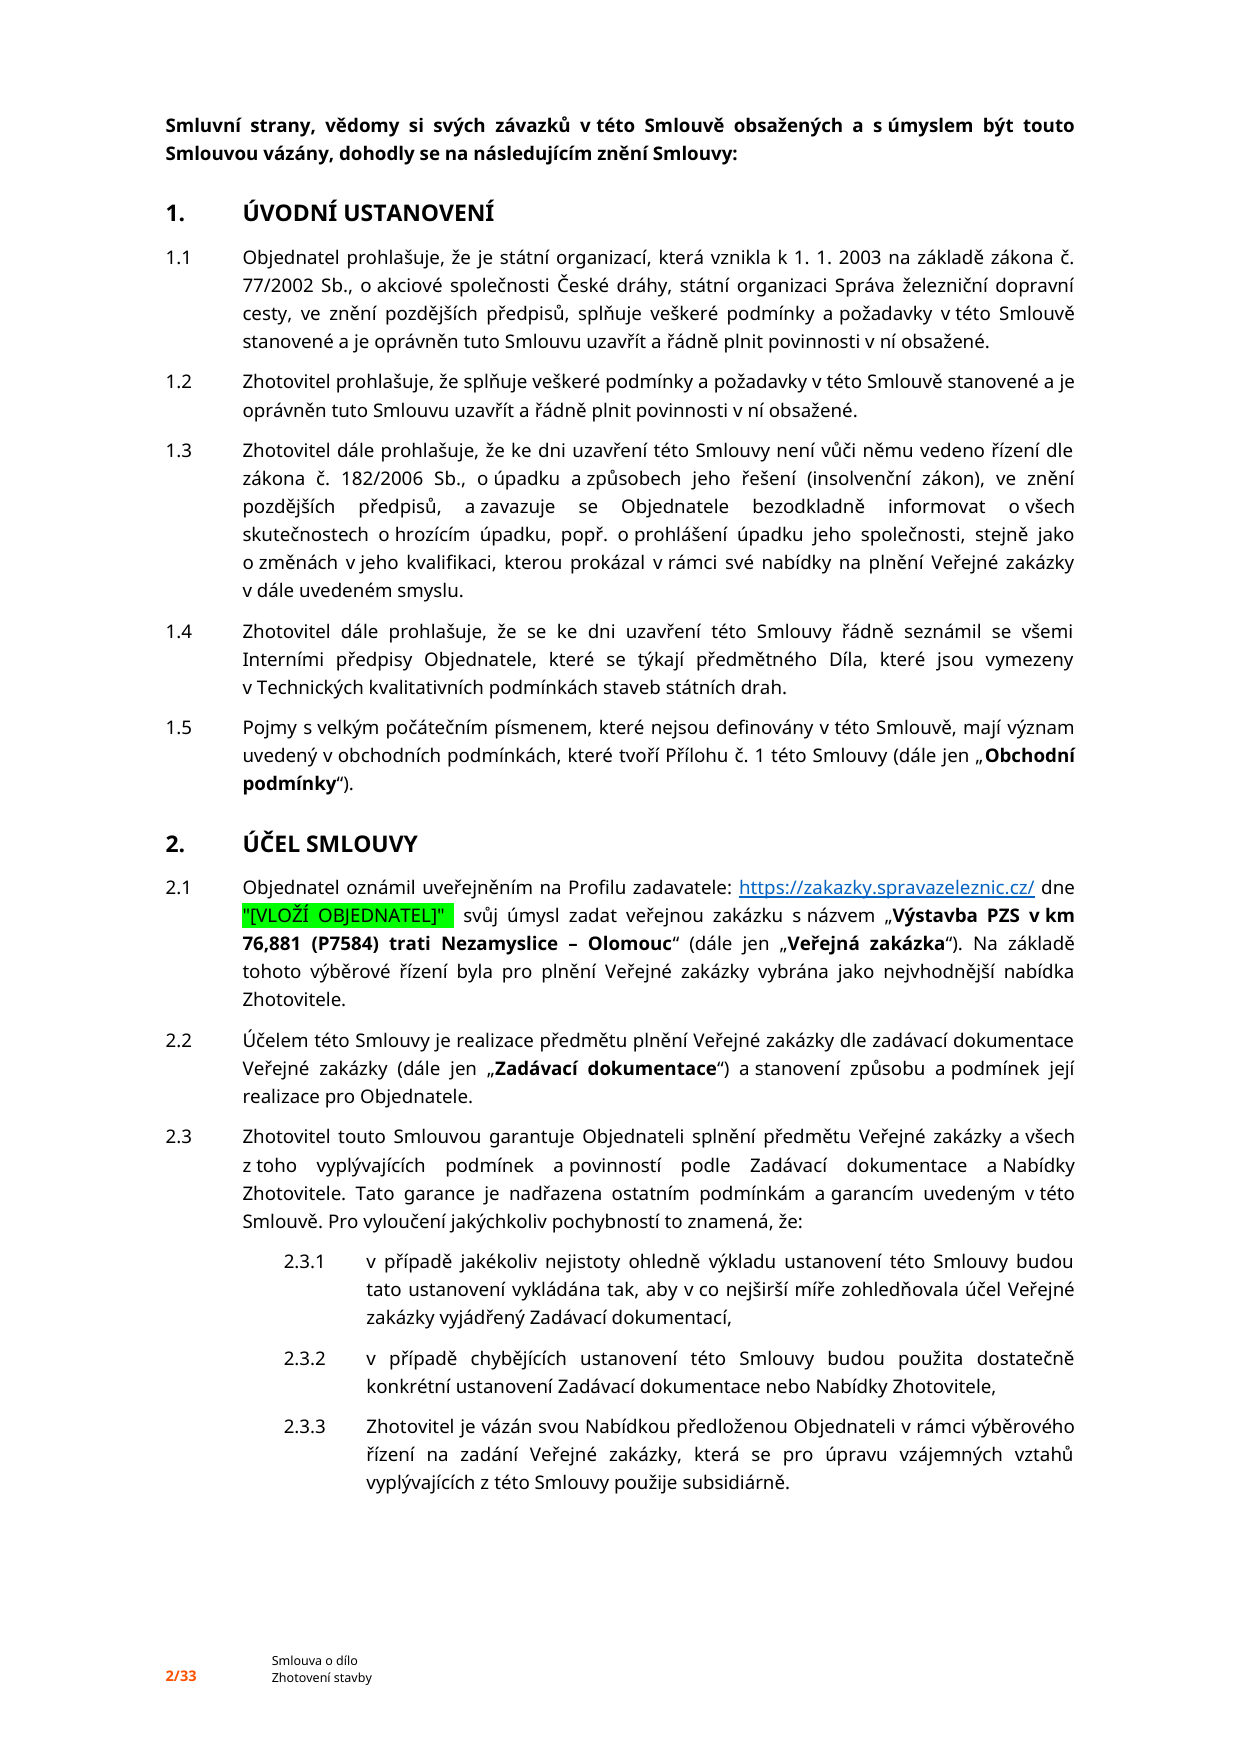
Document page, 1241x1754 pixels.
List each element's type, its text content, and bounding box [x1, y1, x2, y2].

text Zhotovitel je vázán svou Nabídkou předloženou Objednateli v rámci výběrového řízení na zadání Veřejné zakázky, která se pro úpravu vzájemných vztahů vyplývajících z této Smlouvy použije subsidiárně. [283, 1413, 1075, 1495]
text Zhotovitel dále prohlašuje, že ke dni uzavření této Smlouvy není vůči němu vedeno řízení dle zákona č. 182/2006 Sb., o úpadku a způsobech jeho řešení (insolvenční zákon), ve znění pozdějších předpisů, a zavazuje se Objednatele bezodkladně informovat o všech skutečnostech o hrozícím úpadku, popř. o prohlášení úpadku jeho společnosti, stejně jako o změnách v jeho kvalifikaci, kterou prokázal v rámci své nabídky na plnění Veřejné zakázky v dále uvedeném smyslu. [165, 437, 1075, 603]
text Zhotovitel touto Smlouvou garantuje Objednateli splnění předmětu Veřejné zakázky a všech z toho vyplývajících podmínek a povinností podle Zadávací dokumentace a Nabídky Zhotovitele. Tato garance je nadřazena ostatním podmínkám a garancím uvedeným v této Smlouvě. Pro vyloučení jakýchkoliv pochybností to znamená, že: [165, 1124, 1075, 1233]
text ÚVODNÍ USTANOVENÍ [165, 197, 1075, 229]
text v případě jakékoliv nejistoty ohledně výkladu ustanovení této Smlouvy budou tato ustanovení vykládána tak, aby v co nejširší míře zohledňovala účel Veřejné zakázky vyjádřený Zadávací dokumentací, [283, 1248, 1075, 1330]
text Účelem této Smlouvy je realizace předmětu plnění Veřejné zakázky dle zadávací dokumentace Veřejné zakázky (dále jen „Zadávací dokumentace“) a stanovení způsobu a podmínek její realizace pro Objednatele. [165, 1027, 1075, 1109]
text ÚČEL SMLOUVY [165, 828, 1075, 859]
text Zhotovitel dále prohlašuje, že se ke dni uzavření této Smlouvy řádně seznámil se všemi Interními předpisy Objednatele, které se týkají předmětného Díla, které jsou vymezeny v Technických kvalitativních podmínkách staveb státních drah. [165, 618, 1075, 699]
text Smluvní strany, vědomy si svých závazků v této Smlouvě obsažených a s úmyslem být touto Smlouvou vázány, dohodly se na následujícím znění Smlouvy: [165, 112, 1075, 166]
text v případě chybějících ustanovení této Smlouvy budou použita dostatečně konkrétní ustanovení Zadávací dokumentace nebo Nabídky Zhotovitele, [283, 1345, 1075, 1398]
text Pojmy s velkým počátečním písmenem, které nejsou definovány v této Smlouvě, mají význam uvedený v obchodních podmínkách, které tvoří Přílohu č. 1 této Smlouvy (dále jen „Obchodní podmínky“). [165, 714, 1075, 796]
text Objednatel prohlašuje, že je státní organizací, která vznikla k 1. 1. 2003 na základě zákona č. 77/2002 Sb., o akciové společnosti České dráhy, státní organizaci Správa železniční dopravní cesty, ve znění pozdějších předpisů, splňuje veškeré podmínky a požadavky v této Smlouvě stanovené a je oprávněn tuto Smlouvu uzavřít a řádně plnit povinnosti v ní obsažené. [165, 244, 1075, 354]
text Objednatel oznámil uveřejněním na Profilu zadavatele: https://zakazky.spravazeleznic.cz/ dne svůj úmysl zadat veřejnou zakázku s názvem „Výstavba PZS v km 76,881 (P7584) trati Nezamyslice – Olomouc“ (dále jen „Veřejná zakázka“). Na základě tohoto výběrové řízení byla pro plnění Veřejné zakázky vybrána jako nejvhodnější nabídka Zhotovitele. [165, 875, 1075, 1012]
text Zhotovitel prohlašuje, že splňuje veškeré podmínky a požadavky v této Smlouvě stanovené a je oprávněn tuto Smlouvu uzavřít a řádně plnit povinnosti v ní obsažené. [165, 369, 1075, 422]
